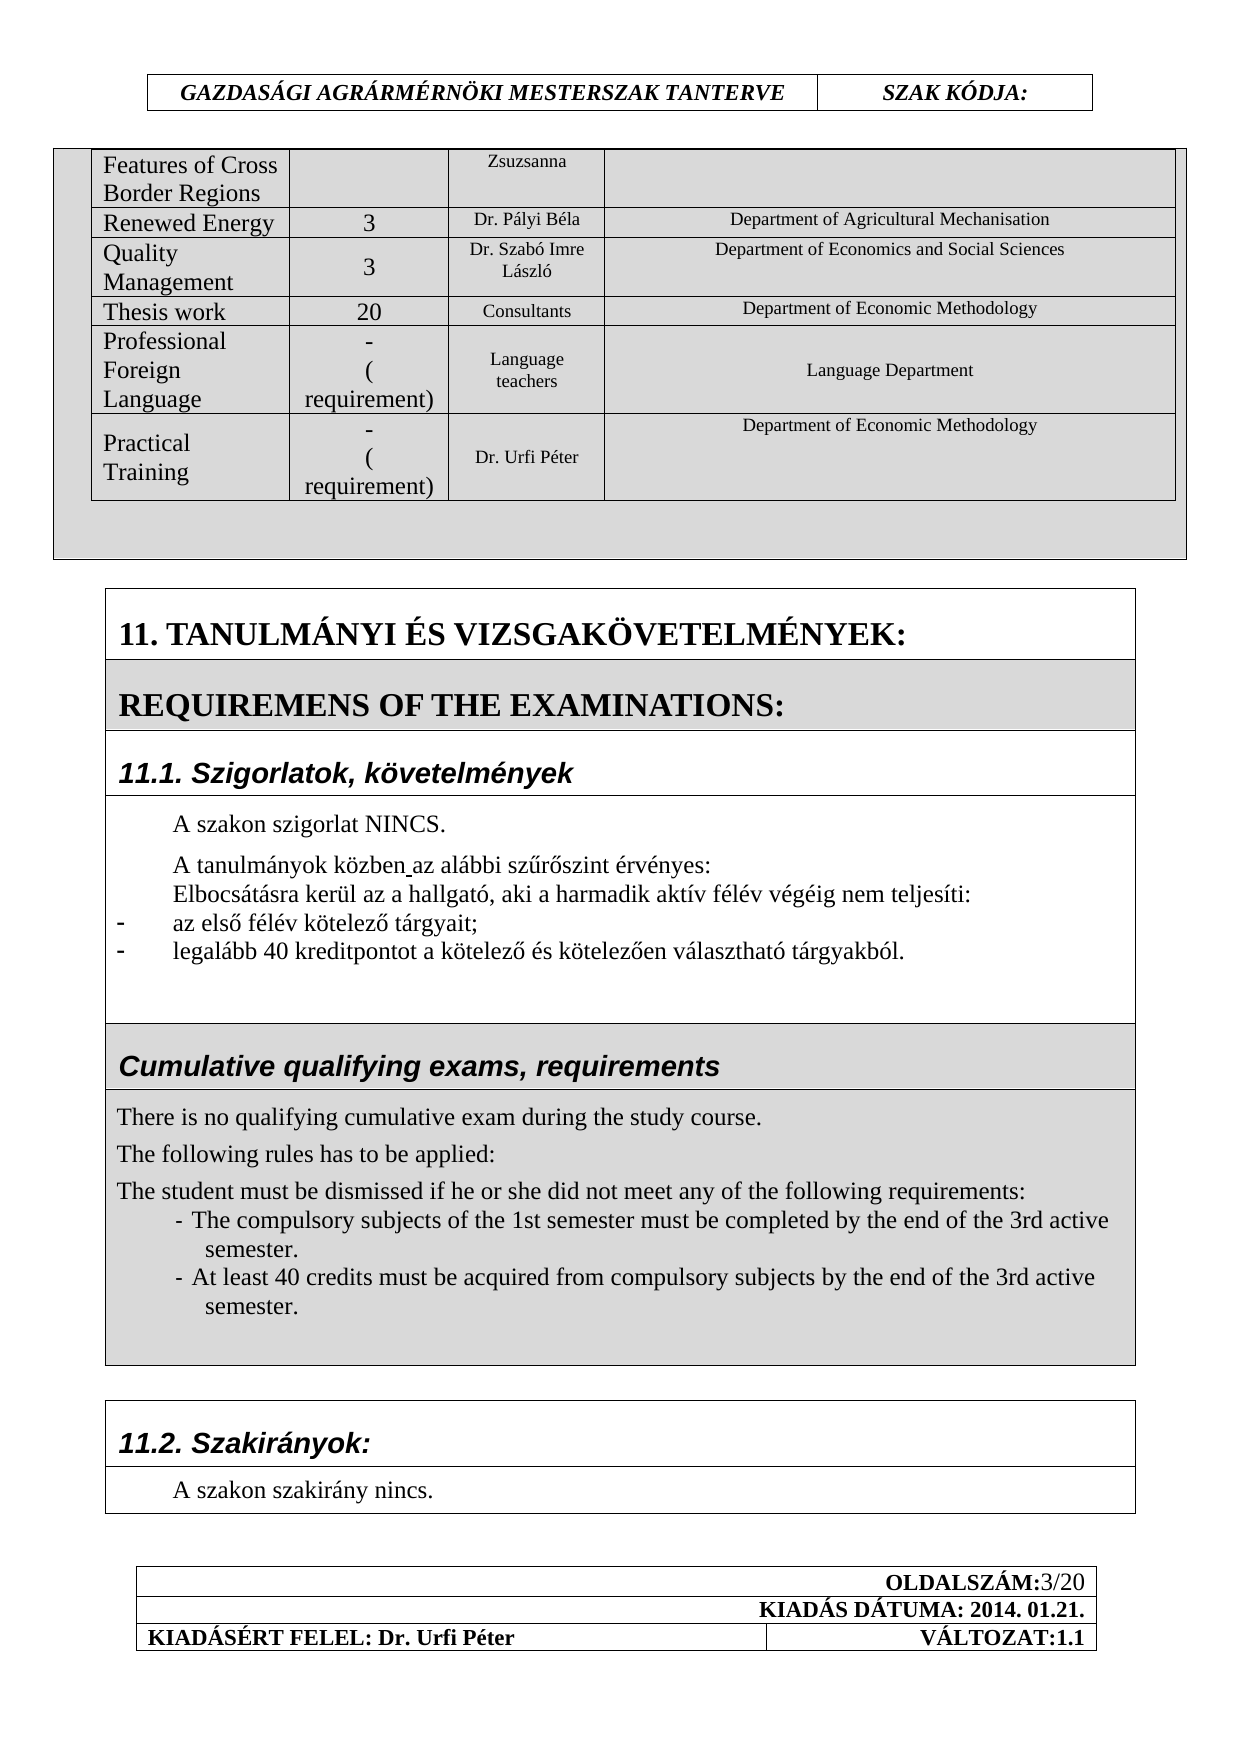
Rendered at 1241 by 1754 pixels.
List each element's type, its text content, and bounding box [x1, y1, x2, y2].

table_cell Cumulative qualifying exams, requirements [106, 1024, 1135, 1088]
table_cell 11.1. Szigorlatok, követelmények [106, 731, 1135, 795]
table_header 11. Tanulmányi és vizsgakövetelmények: [106, 589, 1135, 659]
table_cell A szakon szigorlat NINCS. A tanulmányok közben az alábbi szűrőszint érvényes: Elbocsátásra kerül az a hallgató, aki a harmadik aktív félév végéig nem teljesíti: az első félév kötelező tárgyait; legalább 40 kreditpontot a kötelező és kötelezően választható tárgyakból. [106, 796, 1135, 1023]
table_cell A szakon szakirány nincs. [106, 1467, 1135, 1513]
table_cell Requiremens of the examinations: [106, 660, 1135, 729]
table_cell There is no qualifying cumulative exam during the study course. The following rules has to be applied: The student must be dismissed if he or she did not meet any of the following requirements: The compulsory subjects of the 1st semester must be completed by the end of the 3rd active semester. At least 40 credits must be acquired from compulsory subjects by the end of the 3rd active semester. [106, 1090, 1135, 1365]
table_header 11.2. Szakirányok: [106, 1401, 1135, 1466]
